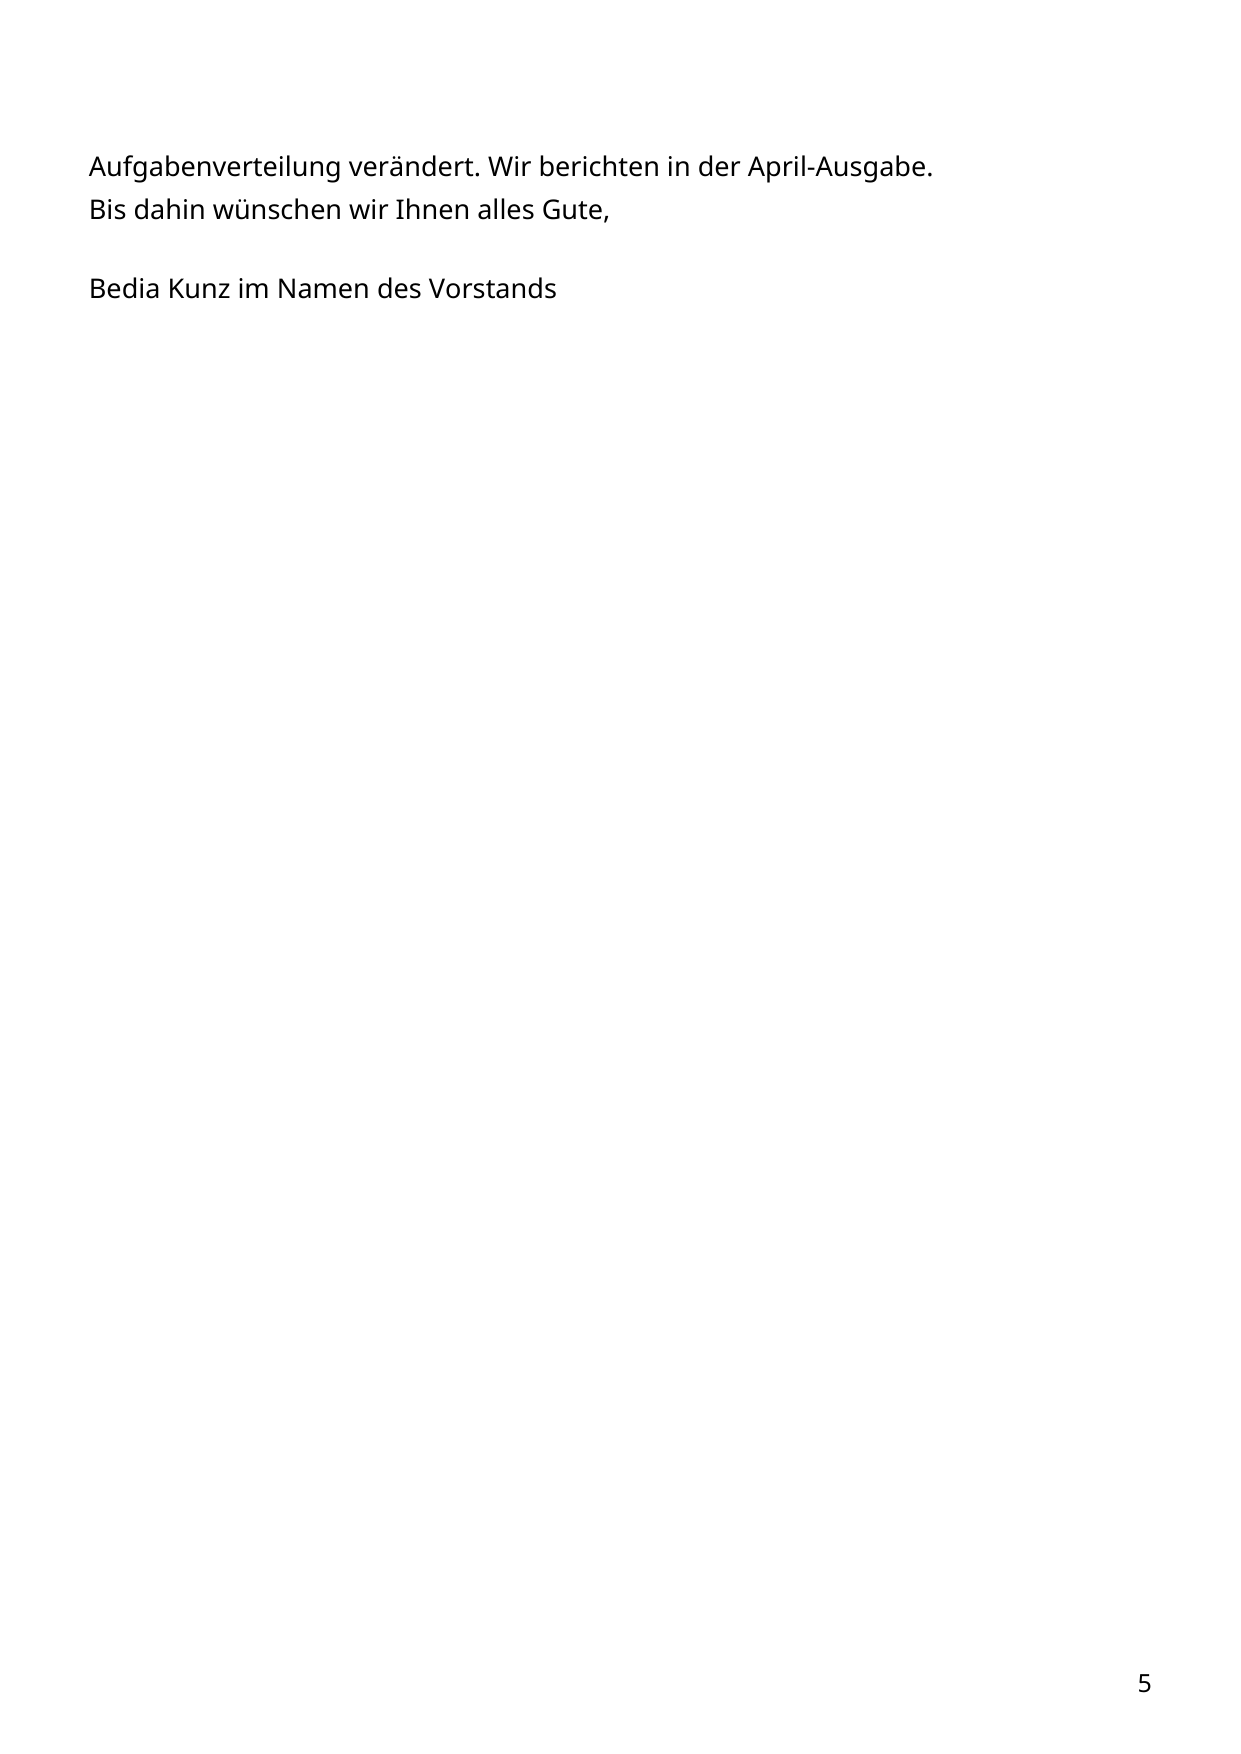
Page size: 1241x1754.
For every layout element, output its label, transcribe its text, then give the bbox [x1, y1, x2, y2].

text Bedia Kunz im Namen des Vorstands [89, 270, 1152, 307]
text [89, 148, 1152, 227]
